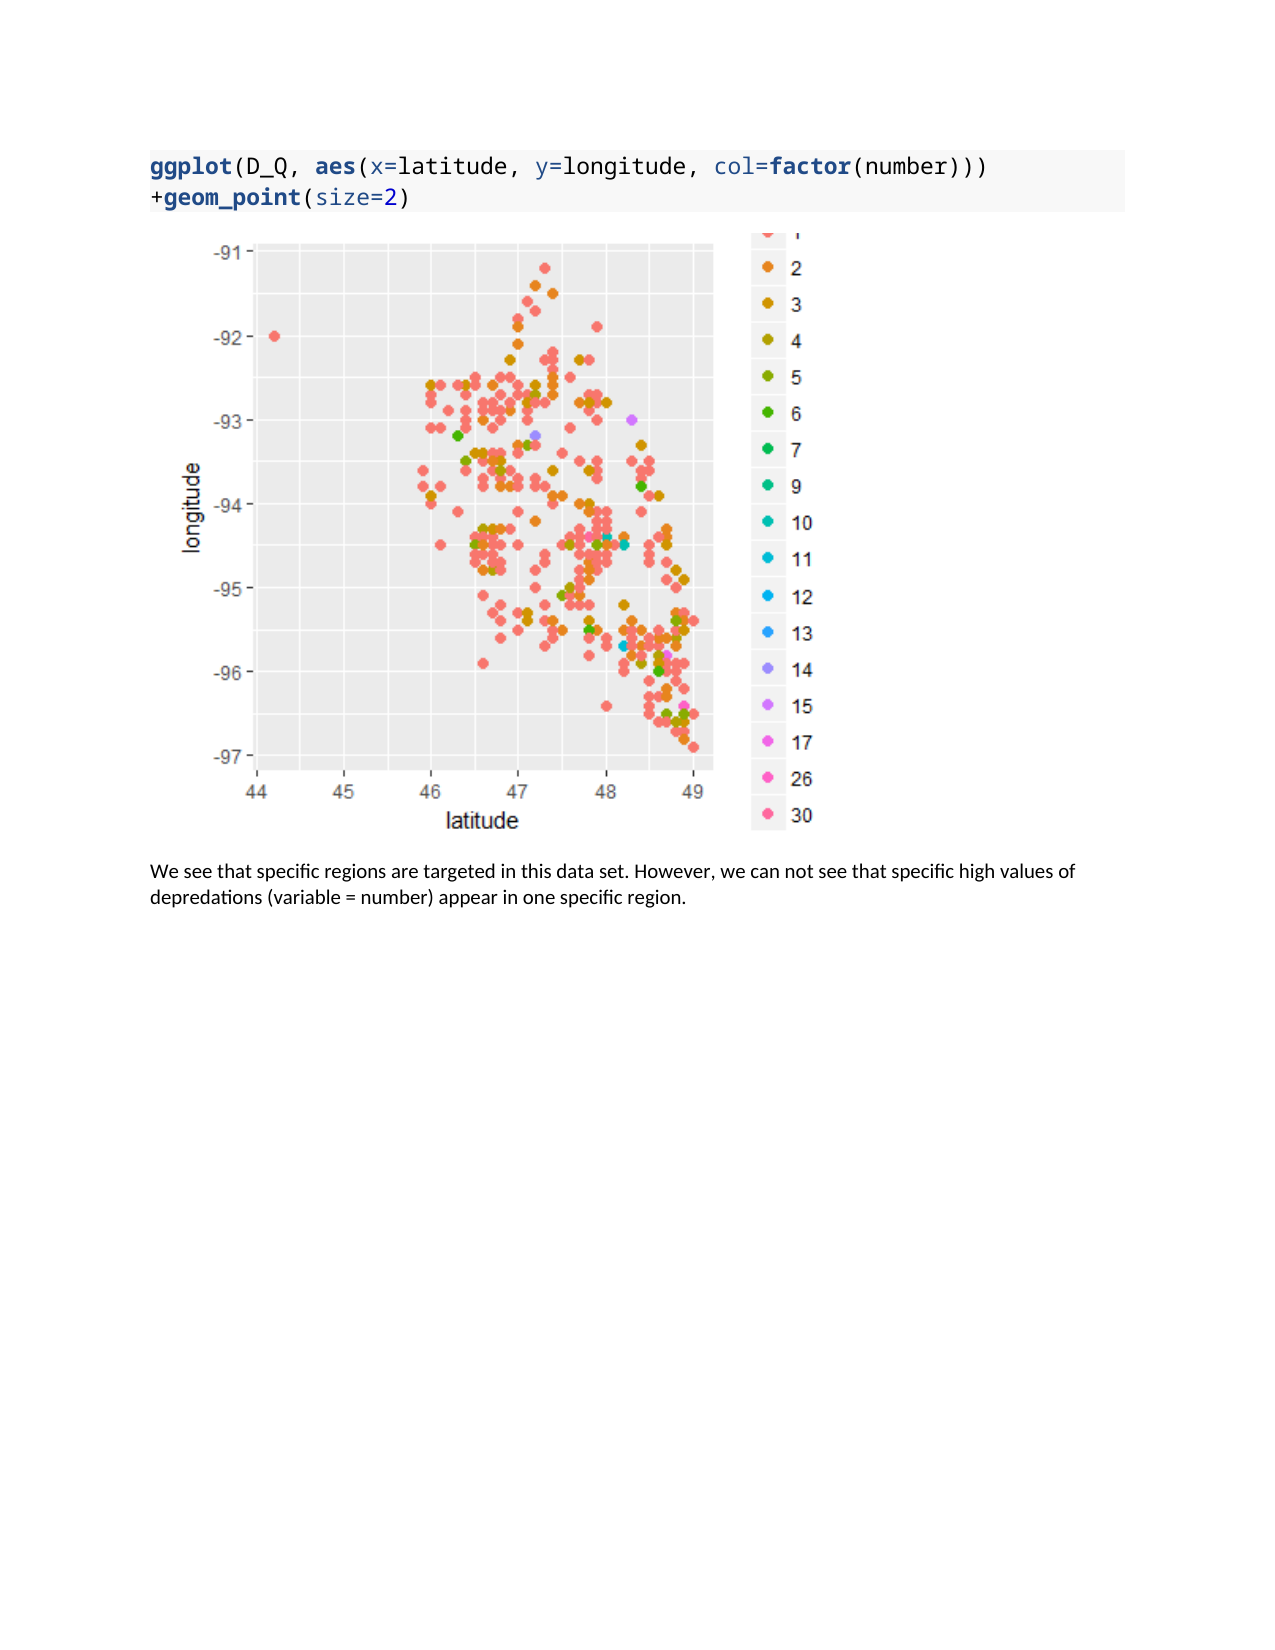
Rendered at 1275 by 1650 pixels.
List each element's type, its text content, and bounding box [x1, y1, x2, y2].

picture [168, 233, 927, 840]
text ggplot(D_Q, aes(x=latitude, y=longitude, col=factor(number)))+geom_point(size=2) [411, 150, 1125, 212]
text We see that specific regions are targeted in this data set. However, we can not see that specific high values of depredations (variable = number) appear in one specific region. [150, 858, 1125, 909]
